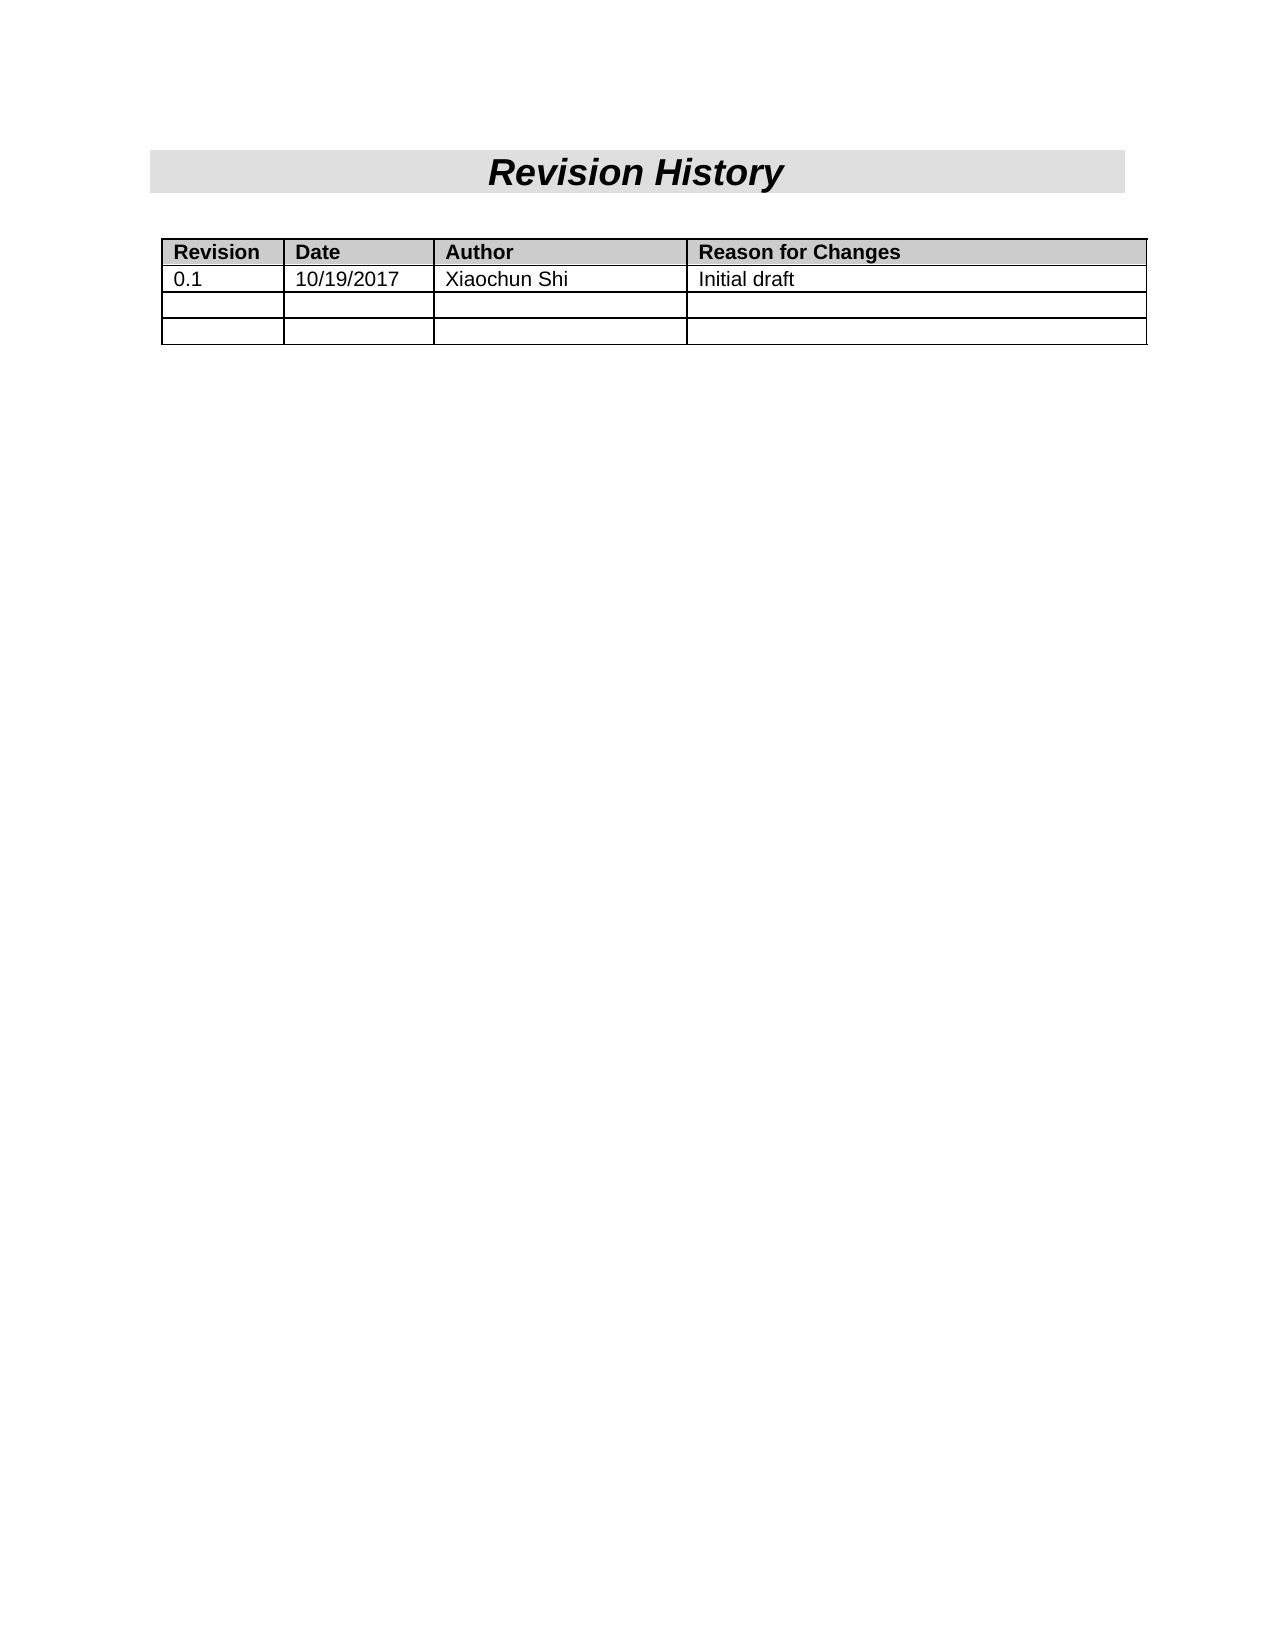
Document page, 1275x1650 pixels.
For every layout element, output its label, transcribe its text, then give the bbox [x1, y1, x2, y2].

table_header Reason for Changes [688, 240, 1146, 264]
table_header Date [285, 240, 433, 264]
table_cell [285, 319, 433, 344]
table_cell [285, 293, 433, 317]
table_cell [688, 319, 1146, 344]
table_cell [435, 319, 686, 344]
table_header Revision [163, 240, 283, 264]
table_header Author [435, 240, 686, 264]
table_cell Initial draft [688, 266, 1146, 291]
subtitle Revision History [150, 150, 1125, 193]
table_cell 0.1 [163, 266, 283, 291]
table_cell [435, 293, 686, 317]
table_cell Xiaochun Shi [435, 266, 686, 291]
table_cell [688, 293, 1146, 317]
table_cell 10/19/2017 [285, 266, 433, 291]
table_cell [163, 319, 283, 344]
table_cell [163, 293, 283, 317]
